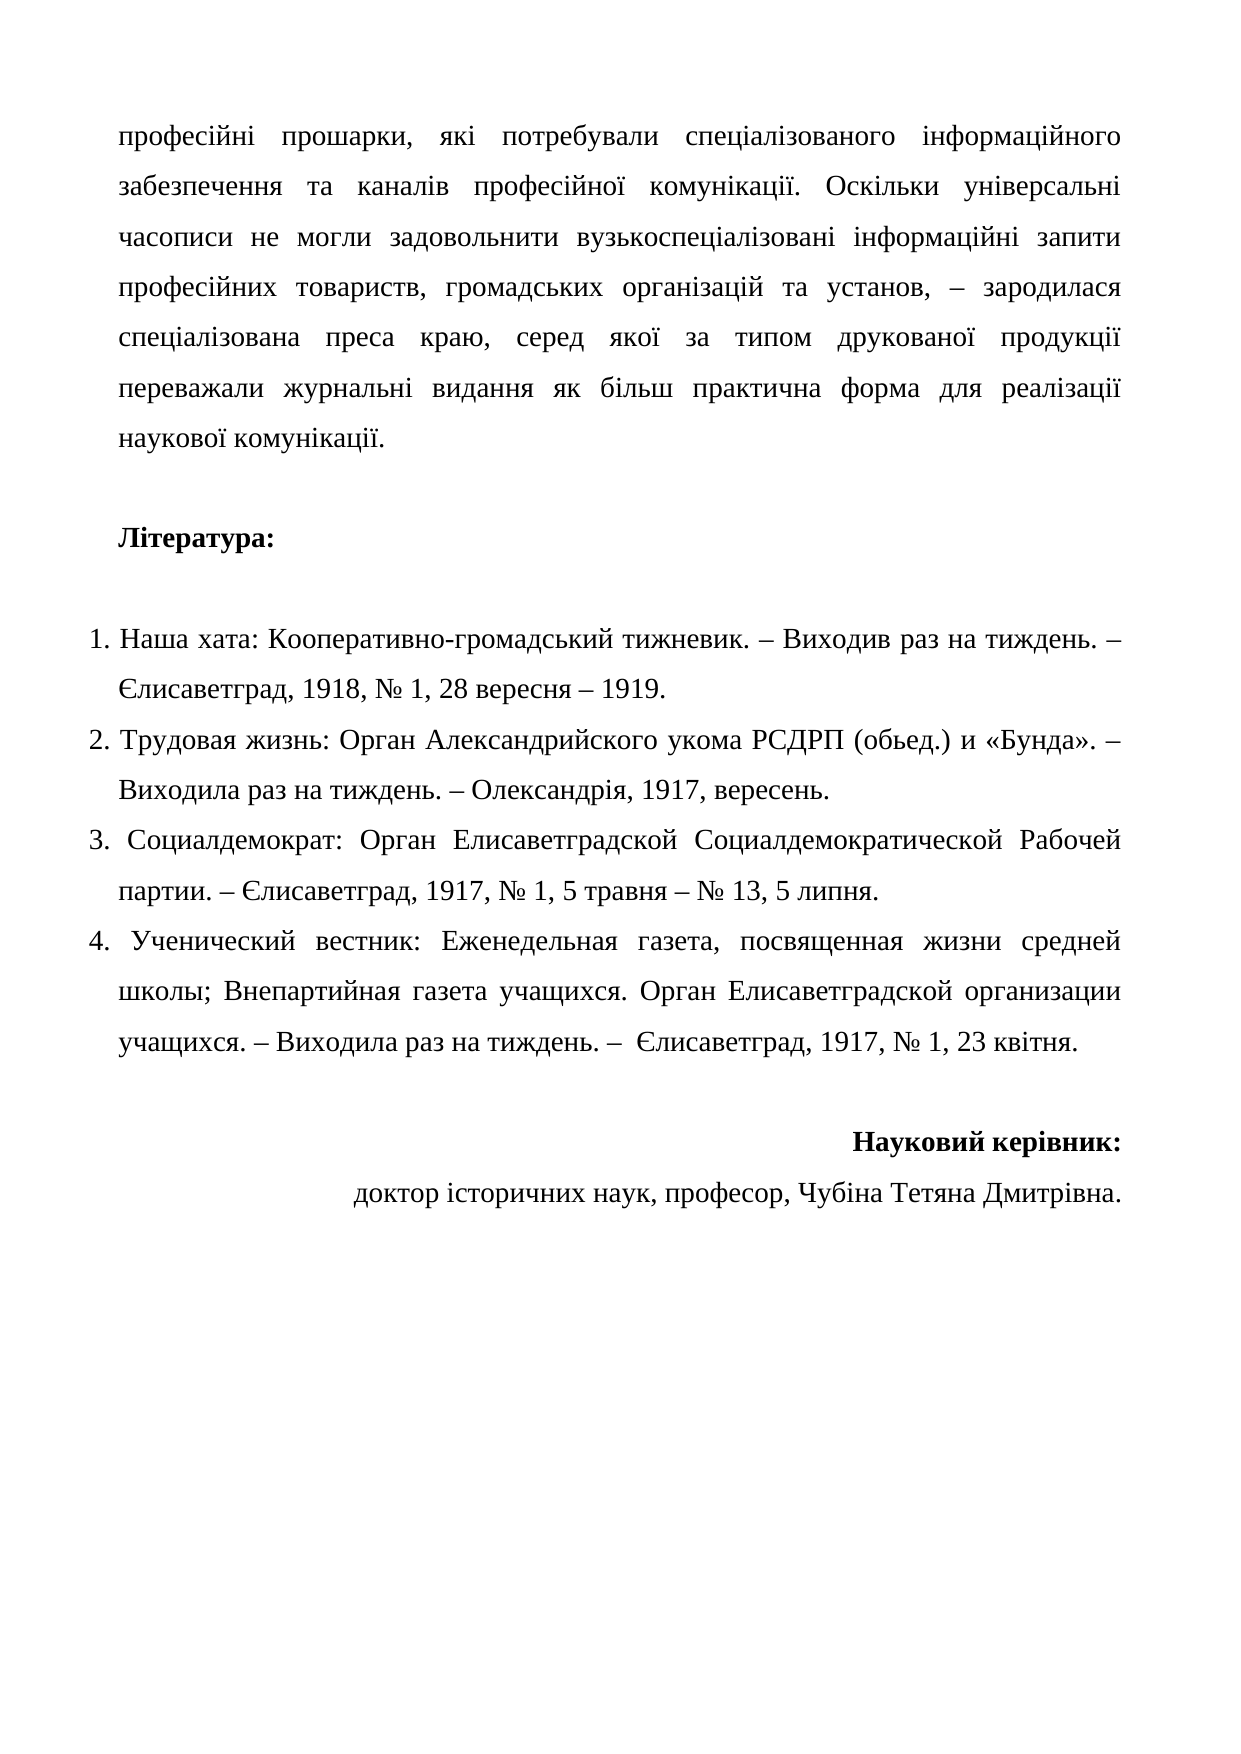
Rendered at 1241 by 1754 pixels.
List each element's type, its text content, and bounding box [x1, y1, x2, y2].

text 1. Наша хата: Кооперативно-громадський тижневик. – Виходив раз на тиждень. – Єлисаветград, 1918, № 1, 28 вересня – 1919. [88, 621, 1122, 705]
text доктор історичних наук, професор, Чубіна Тетяна Дмитрівна. [306, 1175, 1122, 1208]
text Науковий керівник: [306, 1124, 1122, 1158]
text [118, 118, 1122, 453]
text 3. Социалдемократ: Орган Елисаветградской Социалдемократической Рабочей партии. – Єлисаветград, 1917, № 1, 5 травня – № 13, 5 липня. [88, 822, 1122, 906]
text Література: [118, 521, 1122, 554]
text 2. Трудовая жизнь: Орган Александрийского укома РСДРП (обьед.) и «Бунда». – Виходила раз на тиждень. – Олександрія, 1917, вересень. [88, 722, 1122, 806]
text 4. Ученический вестник: Еженедельная газета, посвященная жизни средней школы; Внепартийная газета учащихся. Орган Елисаветградской организации учащихся. – Виходила раз на тиждень. – Єлисаветград, 1917, № 1, 23 квітня. [88, 923, 1122, 1057]
